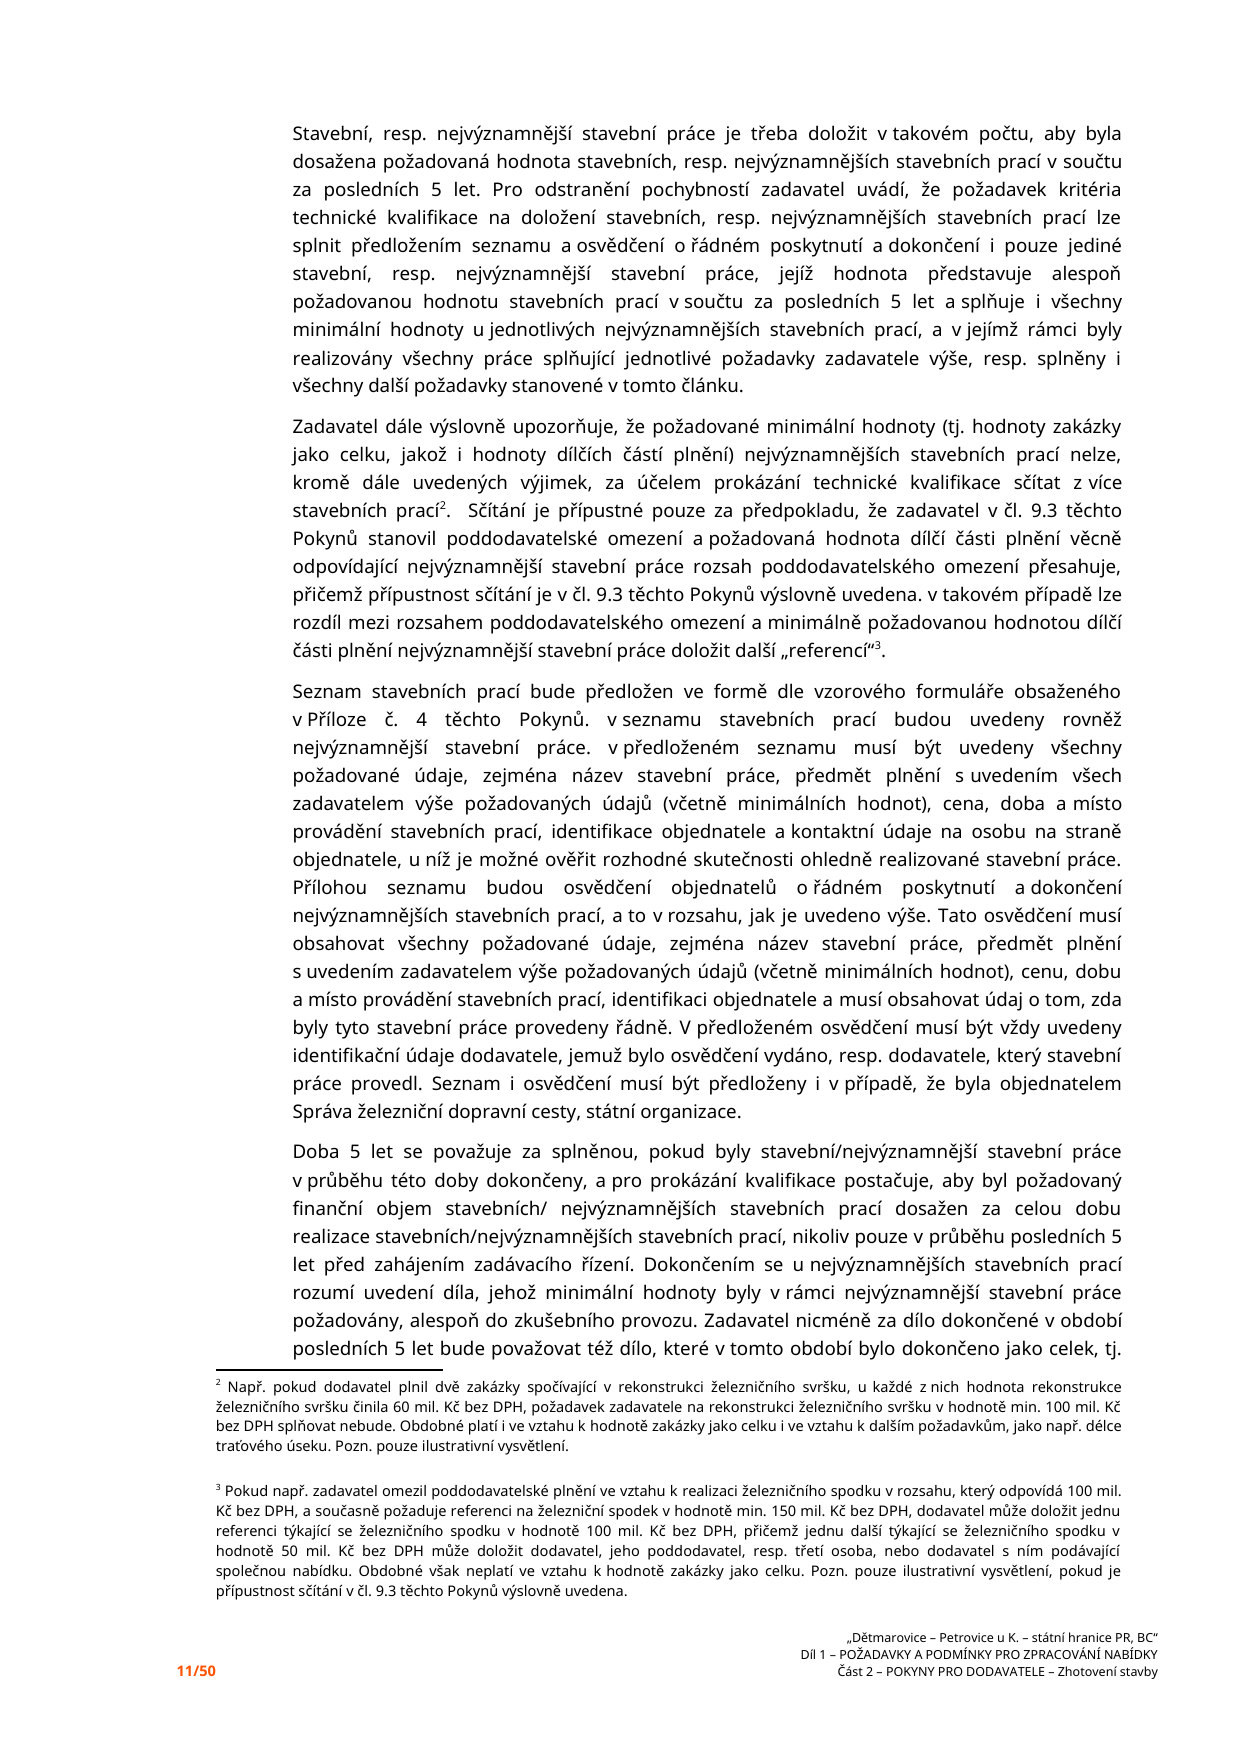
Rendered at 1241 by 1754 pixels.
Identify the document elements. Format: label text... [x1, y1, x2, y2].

text Stavební, resp. nejvýznamnější stavební práce je třeba doložit v takovém počtu, aby byla dosažena požadovaná hodnota stavebních, resp. nejvýznamnějších stavebních prací v součtu za posledních 5 let. Pro odstranění pochybností zadavatel uvádí, že požadavek kritéria technické kvalifikace na doložení stavebních, resp. nejvýznamnějších stavebních prací lze splnit předložením seznamu a osvědčení o řádném poskytnutí a dokončení i pouze jediné stavební, resp. nejvýznamnější stavební práce, jejíž hodnota představuje alespoň požadovanou hodnotu stavebních prací v součtu za posledních 5 let a splňuje i všechny minimální hodnoty u jednotlivých nejvýznamnějších stavebních prací, a v jejímž rámci byly realizovány všechny práce splňující jednotlivé požadavky zadavatele výše, resp. splněny i všechny další požadavky stanovené v tomto článku. [292, 121, 1122, 398]
text Seznam stavebních prací bude předložen ve formě dle vzorového formuláře obsaženého v Příloze č. 4 těchto Pokynů. v seznamu stavebních prací budou uvedeny rovněž nejvýznamnější stavební práce. v předloženém seznamu musí být uvedeny všechny požadované údaje, zejména název stavební práce, předmět plnění s uvedením všech zadavatelem výše požadovaných údajů (včetně minimálních hodnot), cena, doba a místo provádění stavebních prací, identifikace objednatele a kontaktní údaje na osobu na straně objednatele, u níž je možné ověřit rozhodné skutečnosti ohledně realizované stavební práce. Přílohou seznamu budou osvědčení objednatelů o řádném poskytnutí a dokončení nejvýznamnějších stavebních prací, a to v rozsahu, jak je uvedeno výše. Tato osvědčení musí obsahovat všechny požadované údaje, zejména název stavební práce, předmět plnění s uvedením zadavatelem výše požadovaných údajů (včetně minimálních hodnot), cenu, dobu a místo provádění stavebních prací, identifikaci objednatele a musí obsahovat údaj o tom, zda byly tyto stavební práce provedeny řádně. V předloženém osvědčení musí být vždy uvedeny identifikační údaje dodavatele, jemuž bylo osvědčení vydáno, resp. dodavatele, který stavební práce provedl. Seznam i osvědčení musí být předloženy i v případě, že byla objednatelem Správa železniční dopravní cesty, státní organizace. [292, 678, 1122, 1124]
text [292, 1139, 1122, 1361]
text Zadavatel dále výslovně upozorňuje, že požadované minimální hodnoty (tj. hodnoty zakázky jako celku, jakož i hodnoty dílčích částí plnění) nejvýznamnějších stavebních prací nelze, kromě dále uvedených výjimek, za účelem prokázání technické kvalifikace sčítat z více stavebních prací. Sčítání je přípustné pouze za předpokladu, že zadavatel v čl. 9.3 těchto Pokynů stanovil poddodavatelské omezení a požadovaná hodnota dílčí části plnění věcně odpovídající nejvýznamnější stavební práce rozsah poddodavatelského omezení přesahuje, přičemž přípustnost sčítání je v čl. 9.3 těchto Pokynů výslovně uvedena. v takovém případě lze rozdíl mezi rozsahem poddodavatelského omezení a minimálně požadovanou hodnotou dílčí části plnění nejvýznamnější stavební práce doložit další „referencí“. [292, 413, 1122, 663]
